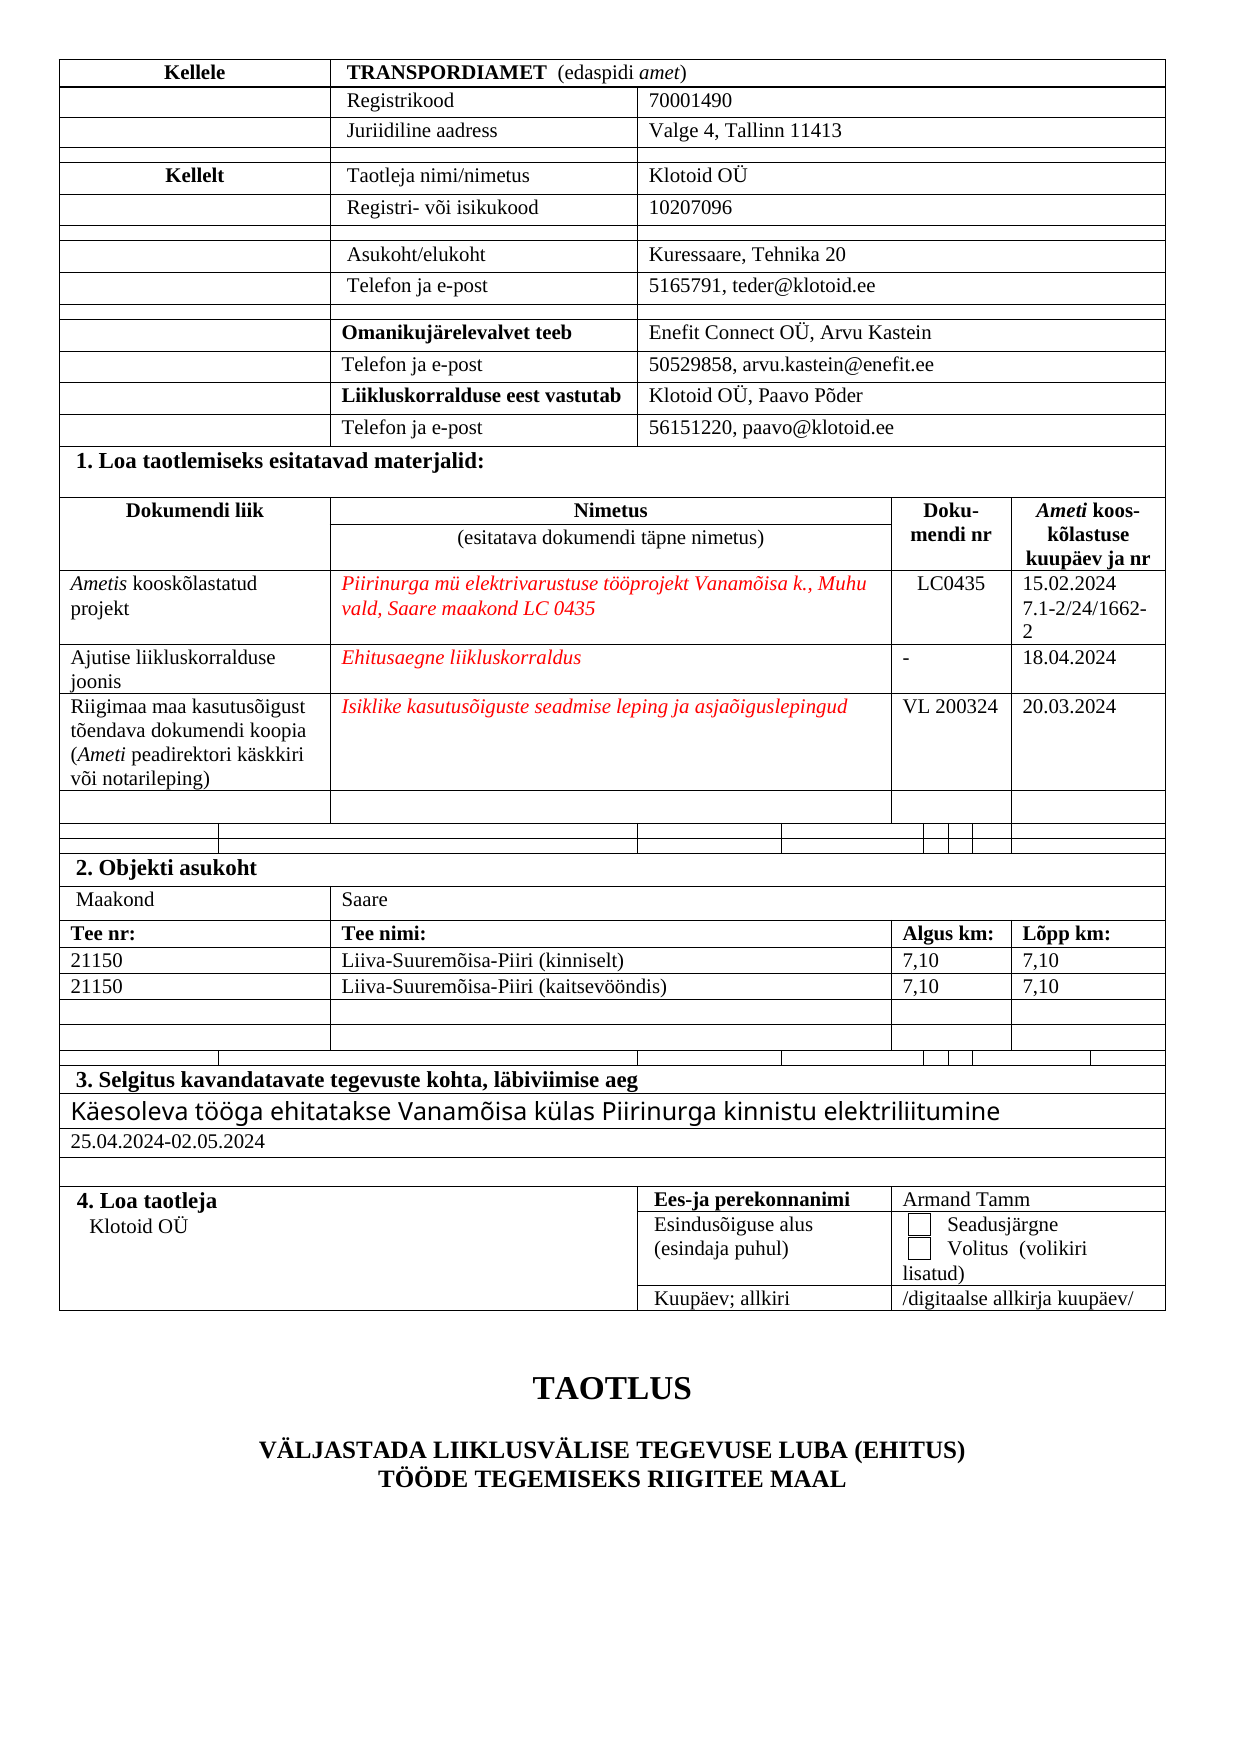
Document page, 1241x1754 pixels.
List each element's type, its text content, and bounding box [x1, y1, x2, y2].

table_cell [331, 1000, 891, 1024]
table_cell [892, 1000, 1011, 1024]
table_cell Käesoleva tööga ehitatakse Vanamõisa külas Piirinurga kinnistu elektriliitumine [60, 1094, 1165, 1128]
table_cell Telefon ja e-post [331, 352, 637, 382]
table_cell [1012, 791, 1165, 823]
table_cell [60, 320, 330, 351]
table_cell 1. Loa taotlemiseks esitatavad materjalid: [60, 447, 1165, 497]
table_cell Ametis kooskõlastatud projekt [60, 571, 330, 643]
table_cell [60, 148, 330, 162]
table_cell Valge 4, Tallinn 11413 [638, 118, 1165, 147]
table_cell Armand Tamm [892, 1187, 1165, 1211]
table_cell [1012, 839, 1165, 853]
table_cell [638, 824, 781, 838]
table_cell Ajutise liikluskorralduse joonis [60, 645, 330, 693]
table_cell [331, 791, 891, 823]
table_cell 7,10 [1012, 948, 1165, 973]
table_cell /digitaalse allkirja kuupäev/ [892, 1286, 1165, 1309]
table_cell Telefon ja e-post [331, 273, 637, 304]
table_cell [60, 1000, 330, 1024]
table_cell Dokumendi liik [60, 498, 330, 570]
text VÄLJASTADA LIIKLUSVÄLISE TEGEVUSE LUBA (EHITUS) [59, 1435, 1165, 1464]
table_cell - [892, 645, 1011, 693]
table_cell [638, 1051, 781, 1065]
table_header Kellele [60, 60, 330, 86]
table_cell [782, 824, 923, 838]
table_cell [60, 1051, 218, 1065]
table_cell [60, 226, 330, 240]
table_cell Liiva-Suuremõisa-Piiri (kinniselt) [331, 948, 891, 973]
table_cell 5165791, teder@klotoid.ee [638, 273, 1165, 304]
table_cell Ameti kooskõlastuse kuupäev ja nr [1012, 498, 1165, 570]
table_cell Seadusjärgne Volitus (volikiri lisatud) [892, 1212, 1165, 1284]
table_cell [60, 1158, 1165, 1186]
table_cell Riigimaa maa kasutusõigust tõendava dokumendi koopia (Ameti peadirektori käskkiri või notarileping) [60, 694, 330, 790]
table_cell LC0435 [892, 571, 1011, 643]
table_cell [60, 273, 330, 304]
table_header TRANSPORDIAMET (edaspidi amet) [331, 60, 1165, 86]
table_cell [1012, 1000, 1165, 1024]
table_cell [949, 1051, 972, 1065]
table_cell [782, 839, 923, 853]
table_cell [782, 1051, 923, 1065]
table_cell [949, 839, 972, 853]
table_cell [1012, 824, 1165, 838]
table_cell [973, 824, 1011, 838]
table_cell 7,10 [892, 948, 1011, 973]
table_cell [60, 791, 330, 823]
table_cell Kuupäev; allkiri [638, 1286, 891, 1309]
table_cell 21150 [60, 974, 330, 998]
table_cell [60, 195, 330, 225]
table_cell Klotoid OÜ, Paavo Põder [638, 383, 1165, 414]
table_cell [924, 839, 948, 853]
table_cell Isiklike kasutusõiguste seadmise leping ja asjaõiguslepingud [331, 694, 891, 790]
table_cell [638, 839, 781, 853]
table_cell Lõpp km: [1012, 921, 1165, 947]
table_cell [60, 88, 330, 117]
table_cell Ehitusaegne liikluskorraldus [331, 645, 891, 693]
table_cell 2. Objekti asukoht [60, 854, 1165, 886]
table_cell [60, 241, 330, 272]
table_cell Telefon ja e-post [331, 415, 637, 446]
table_cell [60, 824, 218, 838]
table_cell Registri- või isikukood [331, 195, 637, 225]
table_cell Piirinurga mü elektrivarustuse tööprojekt Vanamõisa k., Muhu vald, Saare maakond LC 0435 [331, 571, 891, 643]
table_cell [924, 1051, 948, 1065]
table_cell Enefit Connect OÜ, Arvu Kastein [638, 320, 1165, 351]
table_cell E-post [331, 305, 637, 319]
table_cell [219, 839, 637, 853]
table_cell 15.02.2024 7.1-2/24/1662-2 [1012, 571, 1165, 643]
table_cell [219, 1051, 637, 1065]
table_cell Kuressaare, Tehnika 20 [638, 241, 1165, 272]
table_cell [973, 1051, 1090, 1065]
table_cell Klotoid OÜ [638, 163, 1165, 193]
text TÖÖDE TEGEMISEKS RIIGITEE MAAL [59, 1464, 1165, 1493]
table_cell Nimetus [331, 498, 891, 524]
table_cell [1091, 1051, 1165, 1065]
table_cell Ees-ja perekonnanimi [638, 1187, 891, 1211]
table_cell Liiva-Suuremõisa-Piiri (kaitsevööndis) [331, 974, 891, 998]
table_cell Taotluse esitamise aadress [331, 148, 637, 162]
table_cell 7,10 [892, 974, 1011, 998]
table_cell 7,10 [1012, 974, 1165, 998]
table_cell Tee nr: [60, 921, 330, 947]
table_cell Asukoht/elukoht [331, 241, 637, 272]
table_cell Taotleja nimi/nimetus [331, 163, 637, 193]
table_cell [638, 226, 1165, 240]
table_cell [973, 839, 1011, 853]
table_cell [60, 383, 330, 414]
table_cell Omanikujärelevalvet teeb [331, 320, 637, 351]
table_cell [892, 1025, 1011, 1050]
table_cell [949, 824, 972, 838]
table_cell 4. Loa taotleja Klotoid OÜ [60, 1187, 637, 1309]
table_cell VL 200324 [892, 694, 1011, 790]
table_cell [60, 415, 330, 446]
table_cell [60, 118, 330, 147]
table_cell [892, 791, 1011, 823]
text TAOTLUS [59, 1368, 1165, 1406]
table_cell Saare [331, 887, 1165, 920]
table_cell [219, 824, 637, 838]
table_cell Maakond [60, 887, 330, 920]
table_cell [60, 1025, 330, 1050]
table_cell [60, 352, 330, 382]
table_cell 21150 [60, 948, 330, 973]
table_cell Juriidiline aadress või elukoht [331, 226, 637, 240]
table_cell 70001490 [638, 88, 1165, 117]
table_cell Registrikood [331, 88, 637, 117]
table_cell [638, 148, 1165, 162]
table_cell 18.04.2024 [1012, 645, 1165, 693]
table_cell 25.04.2024-02.05.2024 [60, 1129, 1165, 1157]
table_cell Esindusõiguse alus (esindaja puhul) [638, 1212, 891, 1284]
table_cell 3. Selgitus kavandatavate tegevuste kohta, läbiviimise aeg [60, 1066, 1165, 1093]
table_cell Dokumendi nr [892, 498, 1011, 570]
table_cell Kellelt [60, 163, 330, 193]
table_cell 20.03.2024 [1012, 694, 1165, 790]
table_cell [60, 839, 218, 853]
table_cell [1012, 1025, 1165, 1050]
table_cell Liikluskorralduse eest vastutab [331, 383, 637, 414]
table_cell 10207096 [638, 195, 1165, 225]
table_cell Tee nimi: [331, 921, 891, 947]
table_cell [60, 305, 330, 319]
table_cell 50529858, arvu.kastein@enefit.ee [638, 352, 1165, 382]
table_cell Algus km: [892, 921, 1011, 947]
table_cell 56151220, paavo@klotoid.ee [638, 415, 1165, 446]
table_cell [924, 824, 948, 838]
table_cell (esitatava dokumendi täpne nimetus) [331, 525, 891, 570]
table_cell [638, 305, 1165, 319]
table_cell [331, 1025, 891, 1050]
table_cell Juriidiline aadress [331, 118, 637, 147]
